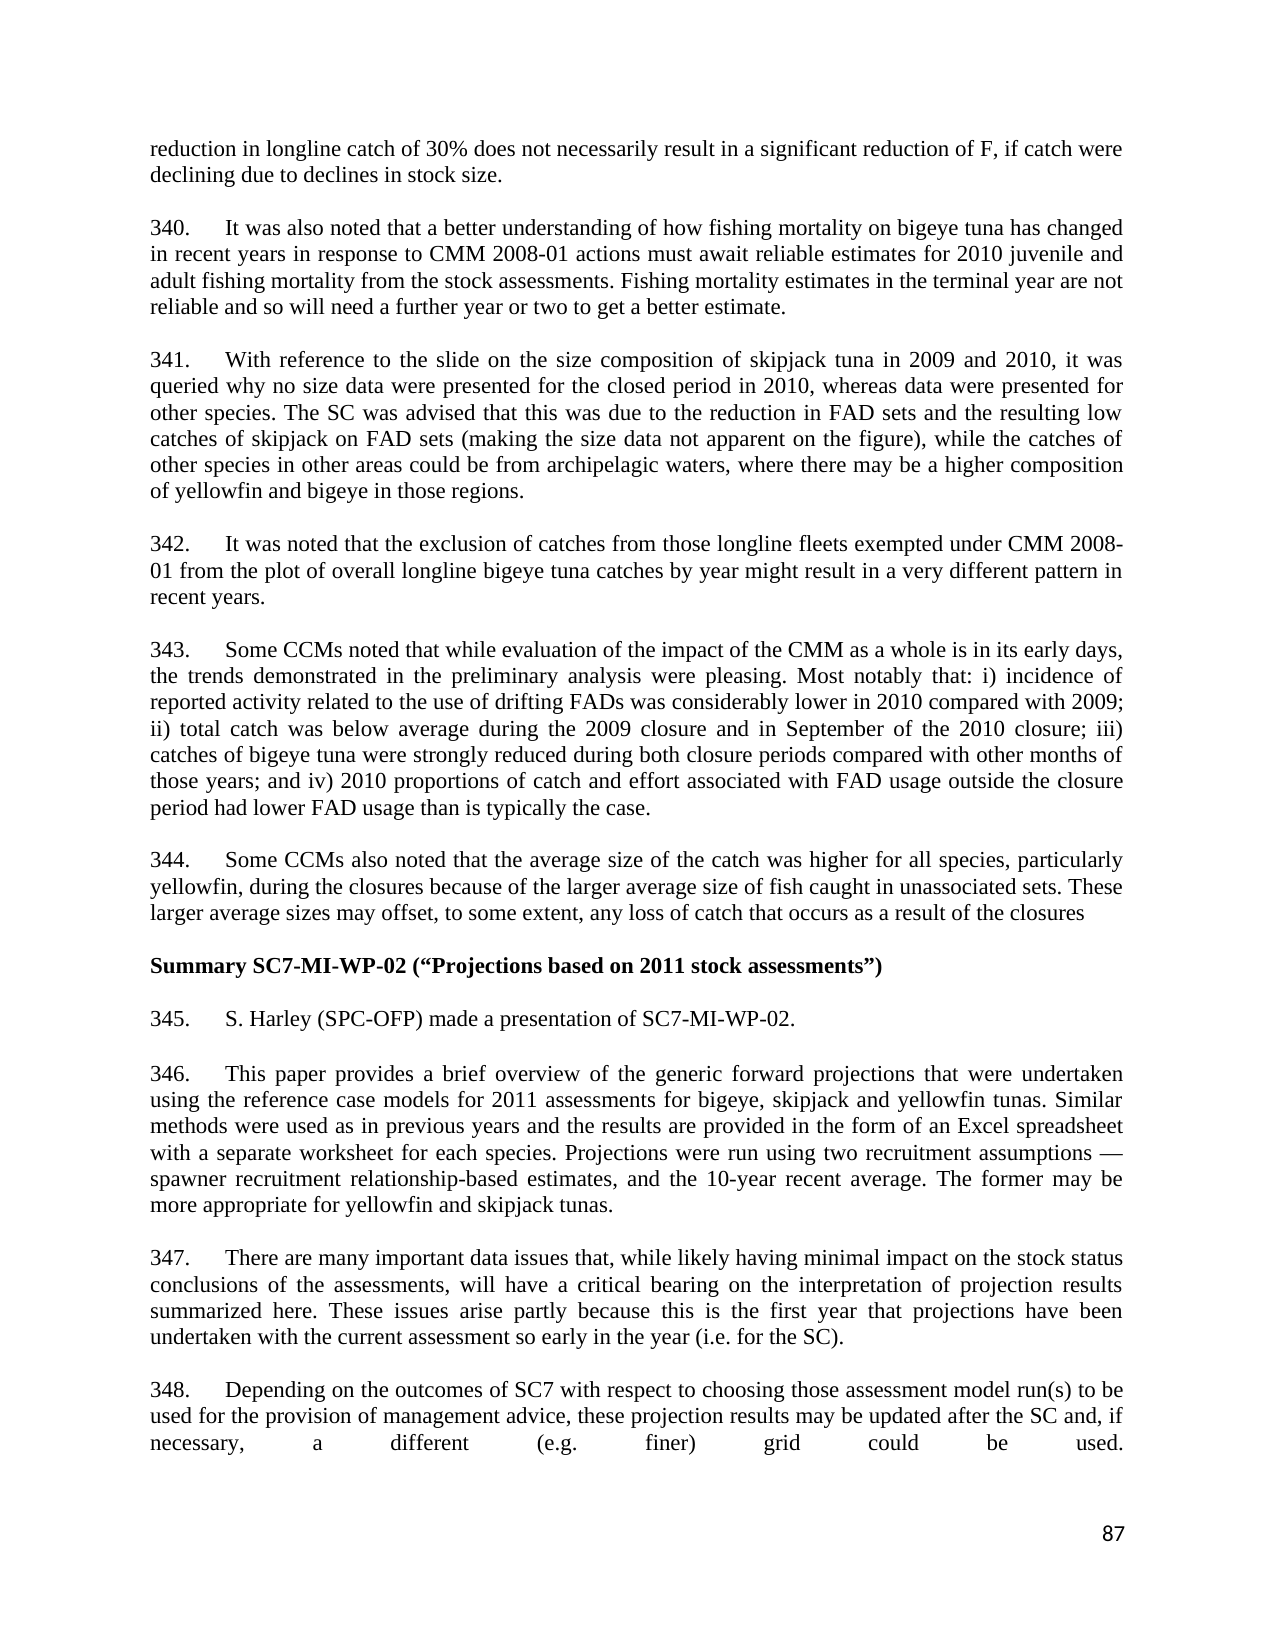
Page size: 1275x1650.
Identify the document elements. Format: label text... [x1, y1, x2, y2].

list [150, 135, 1125, 188]
list There are many important data issues that, while likely having minimal impact on the stock status conclusions of the assessments, will have a critical bearing on the interpretation of projection results summarized here. These issues arise partly because this is the first year that projections have been undertaken with the current assessment so early in the year (i.e. for the SC). [150, 1244, 1125, 1350]
list S. Harley (SPC-OFP) made a presentation of SC7-MI-WP-02. [150, 1005, 1125, 1031]
list Depending on the outcomes of SC7 with respect to choosing those assessment model run(s) to be used for the provision of management advice, these projection results may be updated after the SC and, if necessary, a different (e.g. finer) grid could be used. [150, 1376, 1125, 1484]
list Some CCMs also noted that the average size of the catch was higher for all species, particularly yellowfin, during the closures because of the larger average size of fish caught in unassociated sets. These larger average sizes may offset, to some extent, any loss of catch that occurs as a result of the closures [150, 847, 1125, 926]
list This paper provides a brief overview of the generic forward projections that were undertaken using the reference case models for 2011 assessments for bigeye, skipjack and yellowfin tunas. Similar methods were used as in previous years and the results are provided in the form of an Excel spreadsheet with a separate worksheet for each species. Projections were run using two recruitment assumptions — spawner recruitment relationship-based estimates, and the 10-year recent average. The former may be more appropriate for yellowfin and skipjack tunas. [150, 1060, 1125, 1218]
list Some CCMs noted that while evaluation of the impact of the CMM as a whole is in its early days, the trends demonstrated in the preliminary analysis were pleasing. Most notably that: i) incidence of reported activity related to the use of drifting FADs was considerably lower in 2010 compared with 2009; ii) total catch was below average during the 2009 closure and in September of the 2010 closure; iii) catches of bigeye tuna were strongly reduced during both closure periods compared with other months of those years; and iv) 2010 proportions of catch and effort associated with FAD usage outside the closure period had lower FAD usage than is typically the case. [150, 636, 1125, 820]
list It was noted that the exclusion of catches from those longline fleets exempted under CMM 2008-01 from the plot of overall longline bigeye tuna catches by year might result in a very different pattern in recent years. [150, 530, 1125, 609]
list With reference to the slide on the size composition of skipjack tuna in 2009 and 2010, it was queried why no size data were presented for the closed period in 2010, whereas data were presented for other species. The SC was advised that this was due to the reduction in FAD sets and the resulting low catches of skipjack on FAD sets (making the size data not apparent on the figure), while the catches of other species in other areas could be from archipelagic waters, where there may be a higher composition of yellowfin and bigeye in those regions. [150, 346, 1125, 504]
text Summary SC7-MI-WP-02 (“Projections based on 2011 stock assessments”) [150, 952, 1125, 978]
list It was also noted that a better understanding of how fishing mortality on bigeye tuna has changed in recent years in response to CMM 2008-01 actions must await reliable estimates for 2010 juvenile and adult fishing mortality from the stock assessments. Fishing mortality estimates in the terminal year are not reliable and so will need a further year or two to get a better estimate. [150, 214, 1125, 319]
